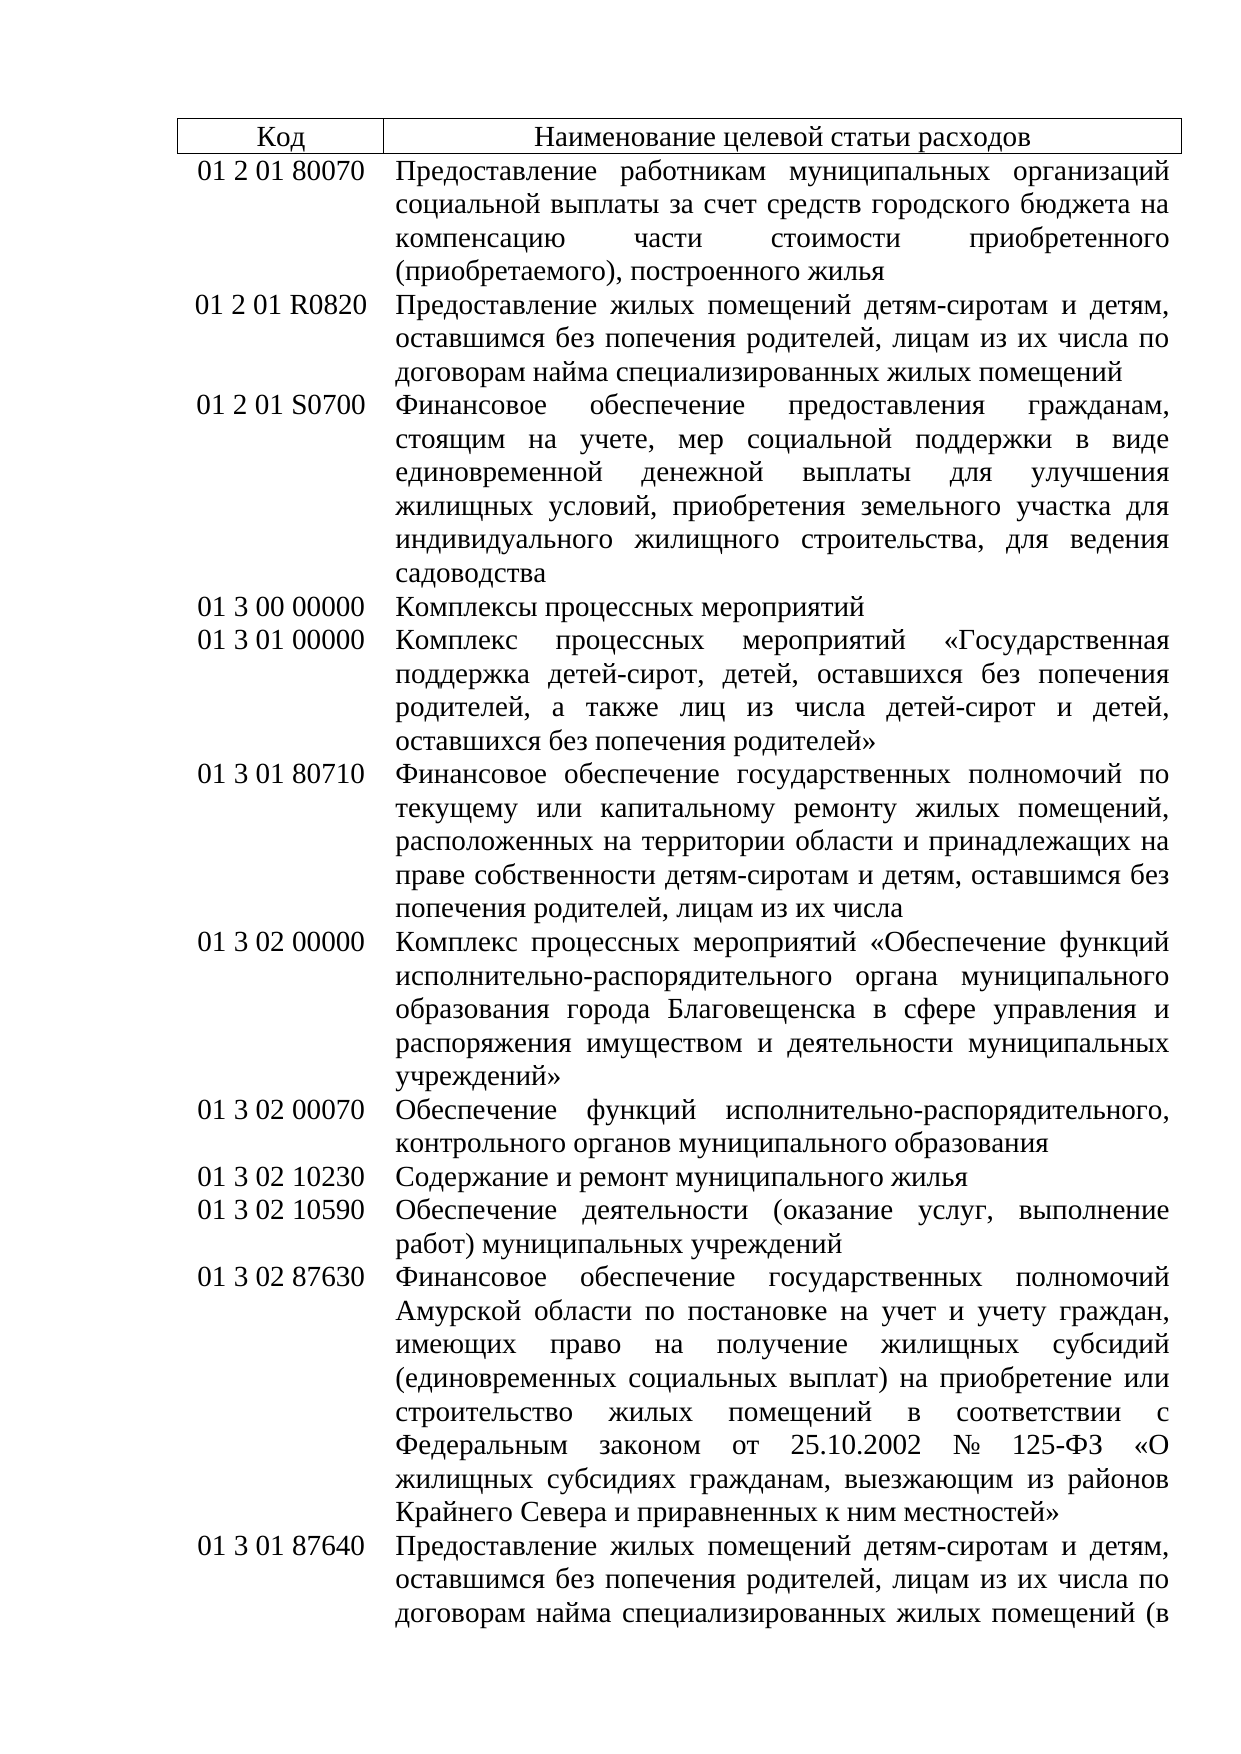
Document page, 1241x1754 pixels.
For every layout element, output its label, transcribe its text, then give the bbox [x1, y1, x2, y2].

table_cell Содержание и ремонт муниципального жилья [384, 1159, 1181, 1192]
table_header Наименование целевой статьи расходов [384, 119, 1181, 153]
table_cell Финансовое обеспечение государственных полномочий по текущему или капитальному ремонту жилых помещений, расположенных на территории области и принадлежащих на праве собственности детям-сиротам и детям, оставшимся без попечения родителей, лицам из их числа [384, 756, 1181, 924]
table_cell 01 2 01 80070 [178, 154, 384, 287]
table_cell Финансовое обеспечение государственных полномочий Амурской области по постановке на учет и учету граждан, имеющих право на получение жилищных субсидий (единовременных социальных выплат) на приобретение или строительство жилых помещений в соответствии с Федеральным законом от 25.10.2002 № 125-ФЗ «О жилищных субсидиях гражданам, выезжающим из районов Крайнего Севера и приравненных к ним местностей» [384, 1260, 1181, 1528]
table_cell 01 3 02 87630 [178, 1260, 384, 1528]
table_cell Предоставление жилых помещений детям-сиротам и детям, оставшимся без попечения родителей, лицам из их числа по договорам найма специализированных жилых помещений [384, 287, 1181, 387]
table_cell Комплексы процессных мероприятий [384, 589, 1181, 622]
table_cell 01 3 00 00000 [178, 589, 384, 622]
table_cell 01 2 01 R0820 [178, 287, 384, 387]
table_cell 01 3 02 00070 [178, 1092, 384, 1159]
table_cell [384, 1528, 1181, 1636]
table_cell 01 3 01 00000 [178, 622, 384, 756]
table_cell 01 3 02 10590 [178, 1193, 384, 1259]
table_header Код [178, 119, 383, 153]
table_cell Комплекс процессных мероприятий «Обеспечение функций исполнительно-распорядительного органа муниципального образования города Благовещенска в сфере управления и распоряжения имуществом и деятельности муниципальных учреждений» [384, 924, 1181, 1092]
table_cell Обеспечение функций исполнительно-распорядительного, контрольного органов муниципального образования [384, 1092, 1181, 1159]
table_cell Комплекс процессных мероприятий «Государственная поддержка детей-сирот, детей, оставшихся без попечения родителей, а также лиц из числа детей-сирот и детей, оставшихся без попечения родителей» [384, 622, 1181, 756]
table_cell 01 3 01 87640 [178, 1528, 384, 1636]
table_cell Финансовое обеспечение предоставления гражданам, стоящим на учете, мер социальной поддержки в виде единовременной денежной выплаты для улучшения жилищных условий, приобретения земельного участка для индивидуального жилищного строительства, для ведения садоводства [384, 388, 1181, 589]
table_cell Обеспечение деятельности (оказание услуг, выполнение работ) муниципальных учреждений [384, 1193, 1181, 1259]
table_cell 01 3 02 00000 [178, 924, 384, 1092]
table_cell 01 2 01 S0700 [178, 388, 384, 589]
table_cell 01 3 01 80710 [178, 756, 384, 924]
table_cell 01 3 02 10230 [178, 1159, 384, 1192]
table_cell Предоставление работникам муниципальных организаций социальной выплаты за счет средств городского бюджета на компенсацию части стоимости приобретенного (приобретаемого), построенного жилья [384, 154, 1181, 287]
